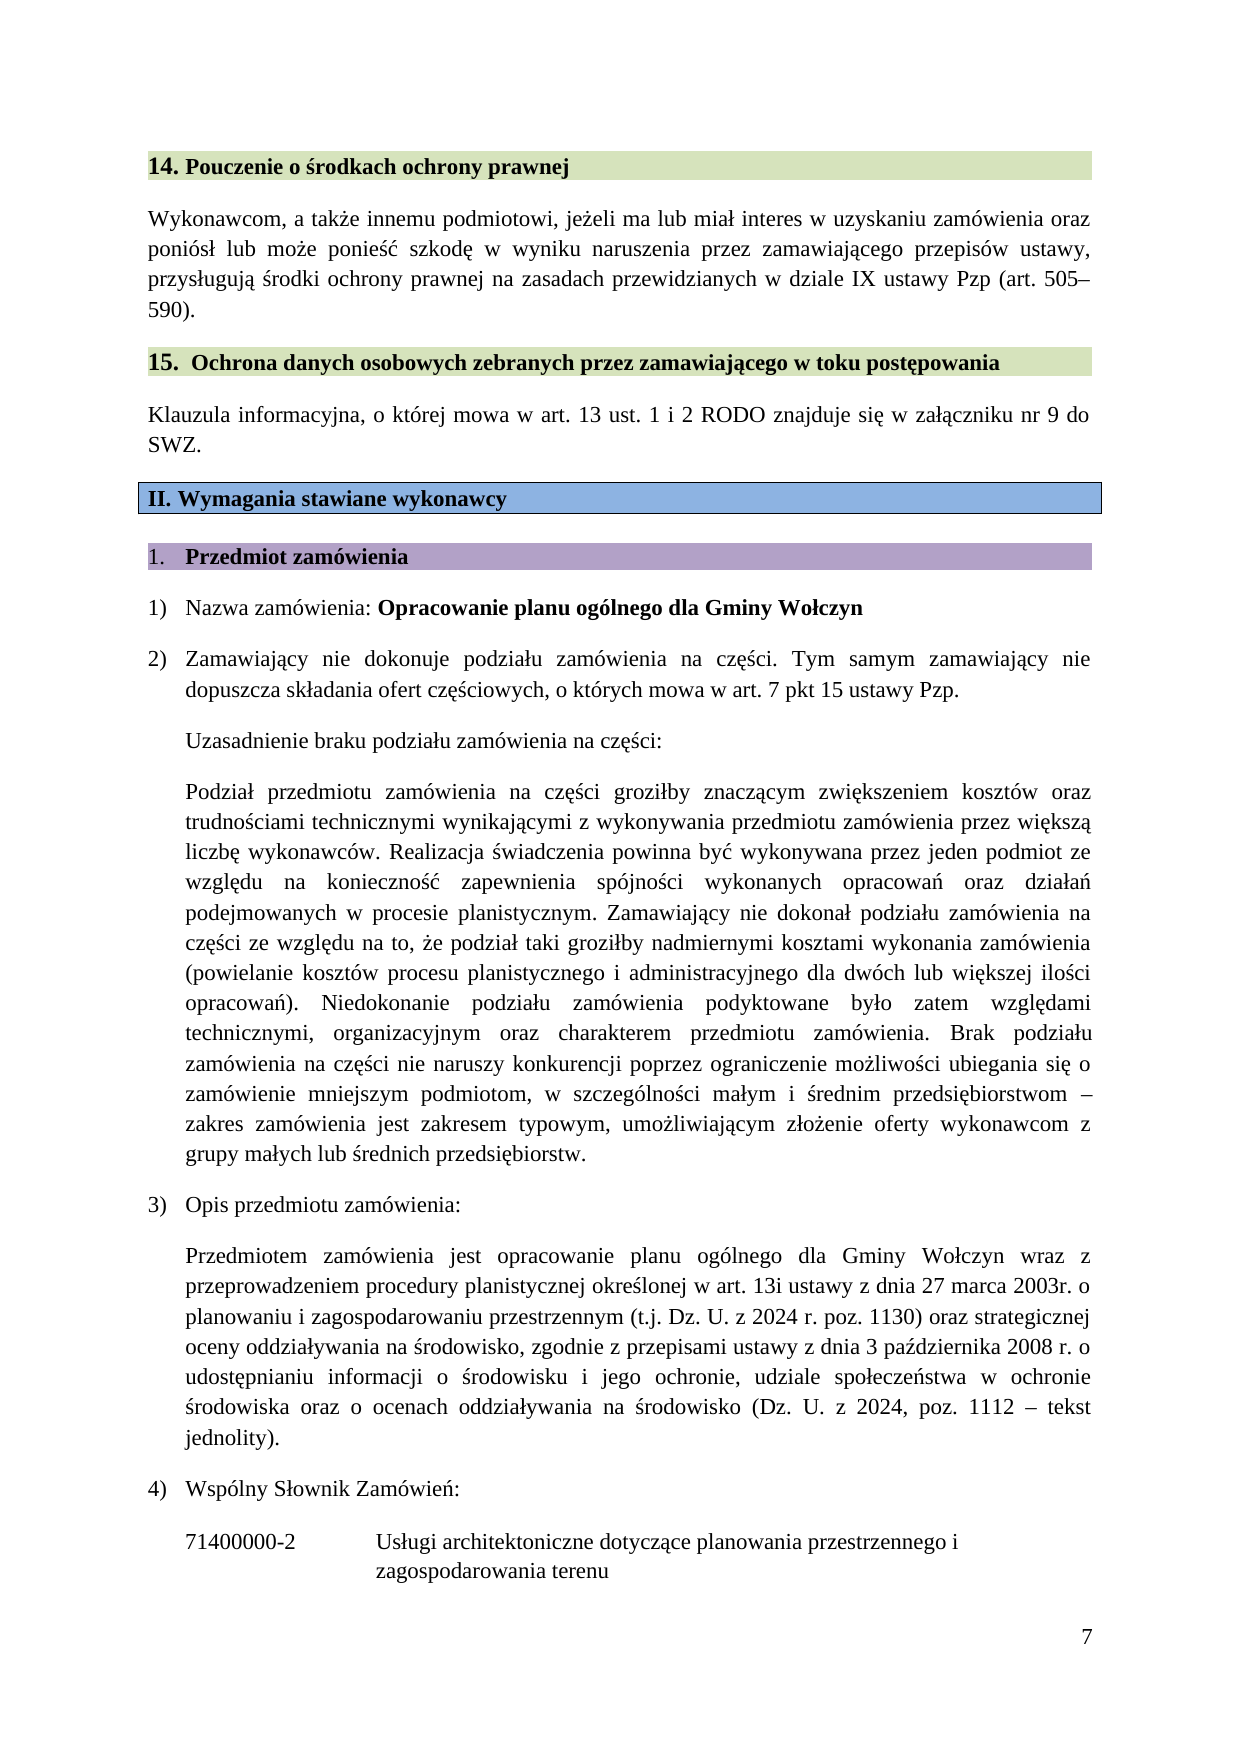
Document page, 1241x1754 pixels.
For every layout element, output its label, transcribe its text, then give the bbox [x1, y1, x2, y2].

text Wykonawcom, a także innemu podmiotowi, jeżeli ma lub miał interes w uzyskaniu zamówienia oraz poniósł lub może ponieść szkodę w wyniku naruszenia przez zamawiającego przepisów ustawy, przysługują środki ochrony prawnej na zasadach przewidzianych w dziale IX ustawy Pzp (art. 505–590). [148, 205, 1092, 322]
text Przedmiotem zamówienia jest opracowanie planu ogólnego dla Gminy Wołczyn wraz z przeprowadzeniem procedury planistycznej określonej w art. 13i ustawy z dnia 27 marca 2003r. o planowaniu i zagospodarowaniu przestrzennym (t.j. Dz. U. z 2024 r. poz. 1130) oraz strategicznej oceny oddziaływania na środowisko, zgodnie z przepisami ustawy z dnia 3 października 2008 r. o udostępnianiu informacji o środowisku i jego ochronie, udziale społeczeństwa w ochronie środowiska oraz o ocenach oddziaływania na środowisko (Dz. U. z 2024, poz. 1112 – tekst jednolity). [185, 1242, 1092, 1450]
list Opis przedmiotu zamówienia: [148, 1191, 1092, 1218]
list Wspólny Słownik Zamówień: [148, 1474, 1092, 1501]
text Uzasadnienie braku podziału zamówienia na części: [185, 727, 1092, 753]
list Zamawiający nie dokonuje podziału zamówienia na części. Tym samym zamawiający nie dopuszcza składania ofert częściowych, o których mowa w art. 7 pkt 15 ustawy Pzp. [148, 645, 1092, 702]
text 71400000-2 Usługi architektoniczne dotyczące planowania przestrzennego i zagospodarowania terenu [185, 1526, 1092, 1584]
list Wymagania stawiane wykonawcy [139, 483, 1101, 513]
list Nazwa zamówienia: Opracowanie planu ogólnego dla Gminy Wołczyn [148, 594, 1092, 621]
list Ochrona danych osobowych zebranych przez zamawiającego w toku postępowania [148, 347, 1092, 376]
list Pouczenie o środkach ochrony prawnej [148, 151, 1092, 180]
text Klauzula informacyjna, o której mowa w art. 13 ust. 1 i 2 RODO znajduje się w załączniku nr 9 do SWZ. [148, 401, 1092, 457]
list Przedmiot zamówienia [148, 543, 1092, 570]
text Podział przedmiotu zamówienia na części groziłby znaczącym zwiększeniem kosztów oraz trudnościami technicznymi wynikającymi z wykonywania przedmiotu zamówienia przez większą liczbę wykonawców. Realizacja świadczenia powinna być wykonywana przez jeden podmiot ze względu na konieczność zapewnienia spójności wykonanych opracowań oraz działań podejmowanych w procesie planistycznym. Zamawiający nie dokonał podziału zamówienia na części ze względu na to, że podział taki groziłby nadmiernymi kosztami wykonania zamówienia (powielanie kosztów procesu planistycznego i administracyjnego dla dwóch lub większej ilości opracowań). Niedokonanie podziału zamówienia podyktowane było zatem względami technicznymi, organizacyjnym oraz charakterem przedmiotu zamówienia. Brak podziału zamówienia na części nie naruszy konkurencji poprzez ograniczenie możliwości ubiegania się o zamówienie mniejszym podmiotom, w szczególności małym i średnim przedsiębiorstwom – zakres zamówienia jest zakresem typowym, umożliwiającym złożenie oferty wykonawcom z grupy małych lub średnich przedsiębiorstw. [185, 778, 1092, 1167]
